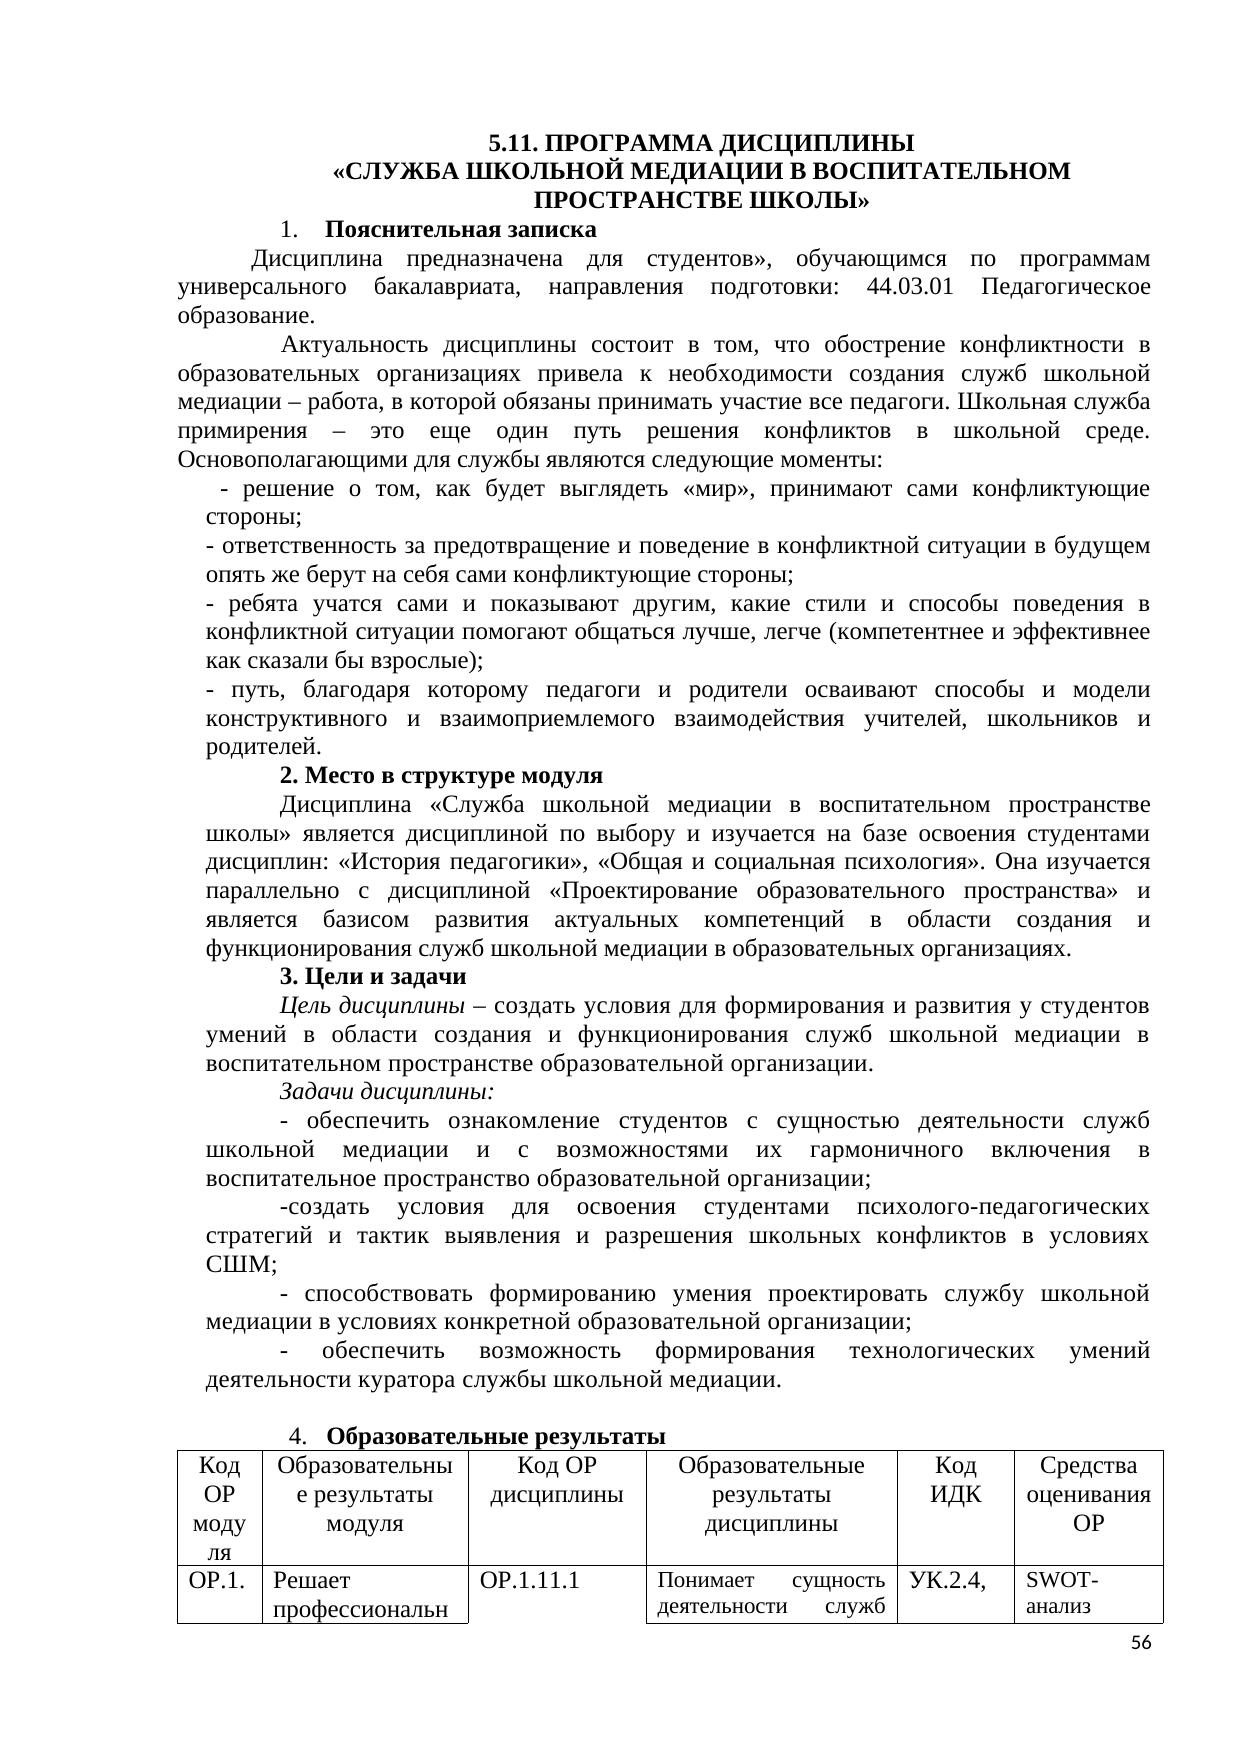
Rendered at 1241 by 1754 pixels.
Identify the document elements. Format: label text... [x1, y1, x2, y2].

text - обеспечить ознакомление студентов с сущностью деятельности служб школьной медиации и с возможностями их гармоничного включения в воспитательное пространство образовательной организации; [206, 1105, 1152, 1191]
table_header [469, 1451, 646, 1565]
subtitle 5.11. ПРОГРАММА ДИСЦИПЛИНЫ [251, 128, 1152, 156]
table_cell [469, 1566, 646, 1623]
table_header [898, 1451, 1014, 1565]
text Задачи дисциплины: [206, 1076, 1152, 1105]
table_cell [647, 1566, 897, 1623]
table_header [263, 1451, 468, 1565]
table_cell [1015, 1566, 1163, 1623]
text 2. Место в структуре модуля [206, 760, 1152, 789]
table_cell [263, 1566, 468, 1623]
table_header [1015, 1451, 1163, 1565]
list Образовательные результаты [326, 1421, 1152, 1450]
text - ребята учатся сами и показывают другим, какие стили и способы поведения в конфликтной ситуации помогают общаться лучше, легче (компетентнее и эффективнее как сказали бы взрослые); [206, 588, 1152, 674]
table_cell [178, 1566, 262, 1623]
text - ответственность за предотвращение и поведение в конфликтной ситуации в будущем опять же берут на себя сами конфликтующие стороны; [206, 530, 1152, 588]
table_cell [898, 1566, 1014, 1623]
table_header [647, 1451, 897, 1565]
text -создать условия для освоения студентами психолого-педагогических стратегий и тактик выявления и разрешения школьных конфликтов в условиях СШМ; [206, 1191, 1152, 1278]
text Дисциплина «Служба школьной медиации в воспитательном пространстве школы» является дисциплиной по выбору и изучается на базе освоения студентами дисциплин: «История педагогики», «Общая и социальная психология». Она изучается параллельно с дисциплиной «Проектирование образовательного пространства» и является базисом развития актуальных компетенций в области создания и функционирования служб школьной медиации в образовательных организациях. [206, 789, 1152, 961]
list Пояснительная записка [206, 214, 1152, 243]
text - путь, благодаря которому педагоги и родители осваивают способы и модели конструктивного и взаимоприемлемого взаимодействия учителей, школьников и родителей. [206, 674, 1152, 760]
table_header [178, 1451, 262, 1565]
text 3. Цели и задачи [206, 961, 1152, 990]
text - способствовать формированию умения проектировать службу школьной медиации в условиях конкретной образовательной организации; [206, 1278, 1152, 1335]
subtitle «СЛУЖБА ШКОЛЬНОЙ МЕДИАЦИИ В ВОСПИТАТЕЛЬНОМ ПРОСТРАНСТВЕ ШКОЛЫ» [252, 156, 1152, 214]
text - обеспечить возможность формирования технологических умений деятельности куратора службы школьной медиации. [206, 1335, 1152, 1393]
text Актуальность дисциплины состоит в том, что обострение конфликтности в образовательных организациях привела к необходимости создания служб школьной медиации – работа, в которой обязаны принимать участие все педагоги. Школьная служба примирения – это еще один путь решения конфликтов в школьной среде. Основополагающими для службы являются следующие моменты: [177, 329, 1152, 473]
text - решение о том, как будет выглядеть «мир», принимают сами конфликтующие стороны; [206, 473, 1152, 530]
text Цель дисциплины – создать условия для формирования и развития у студентов умений в области создания и функционирования служб школьной медиации в воспитательном пространстве образовательной организации. [206, 990, 1152, 1076]
text Дисциплина предназначена для студентов», обучающимся по программам универсального бакалавриата, направления подготовки: 44.03.01 Педагогическое образование. [177, 243, 1152, 329]
